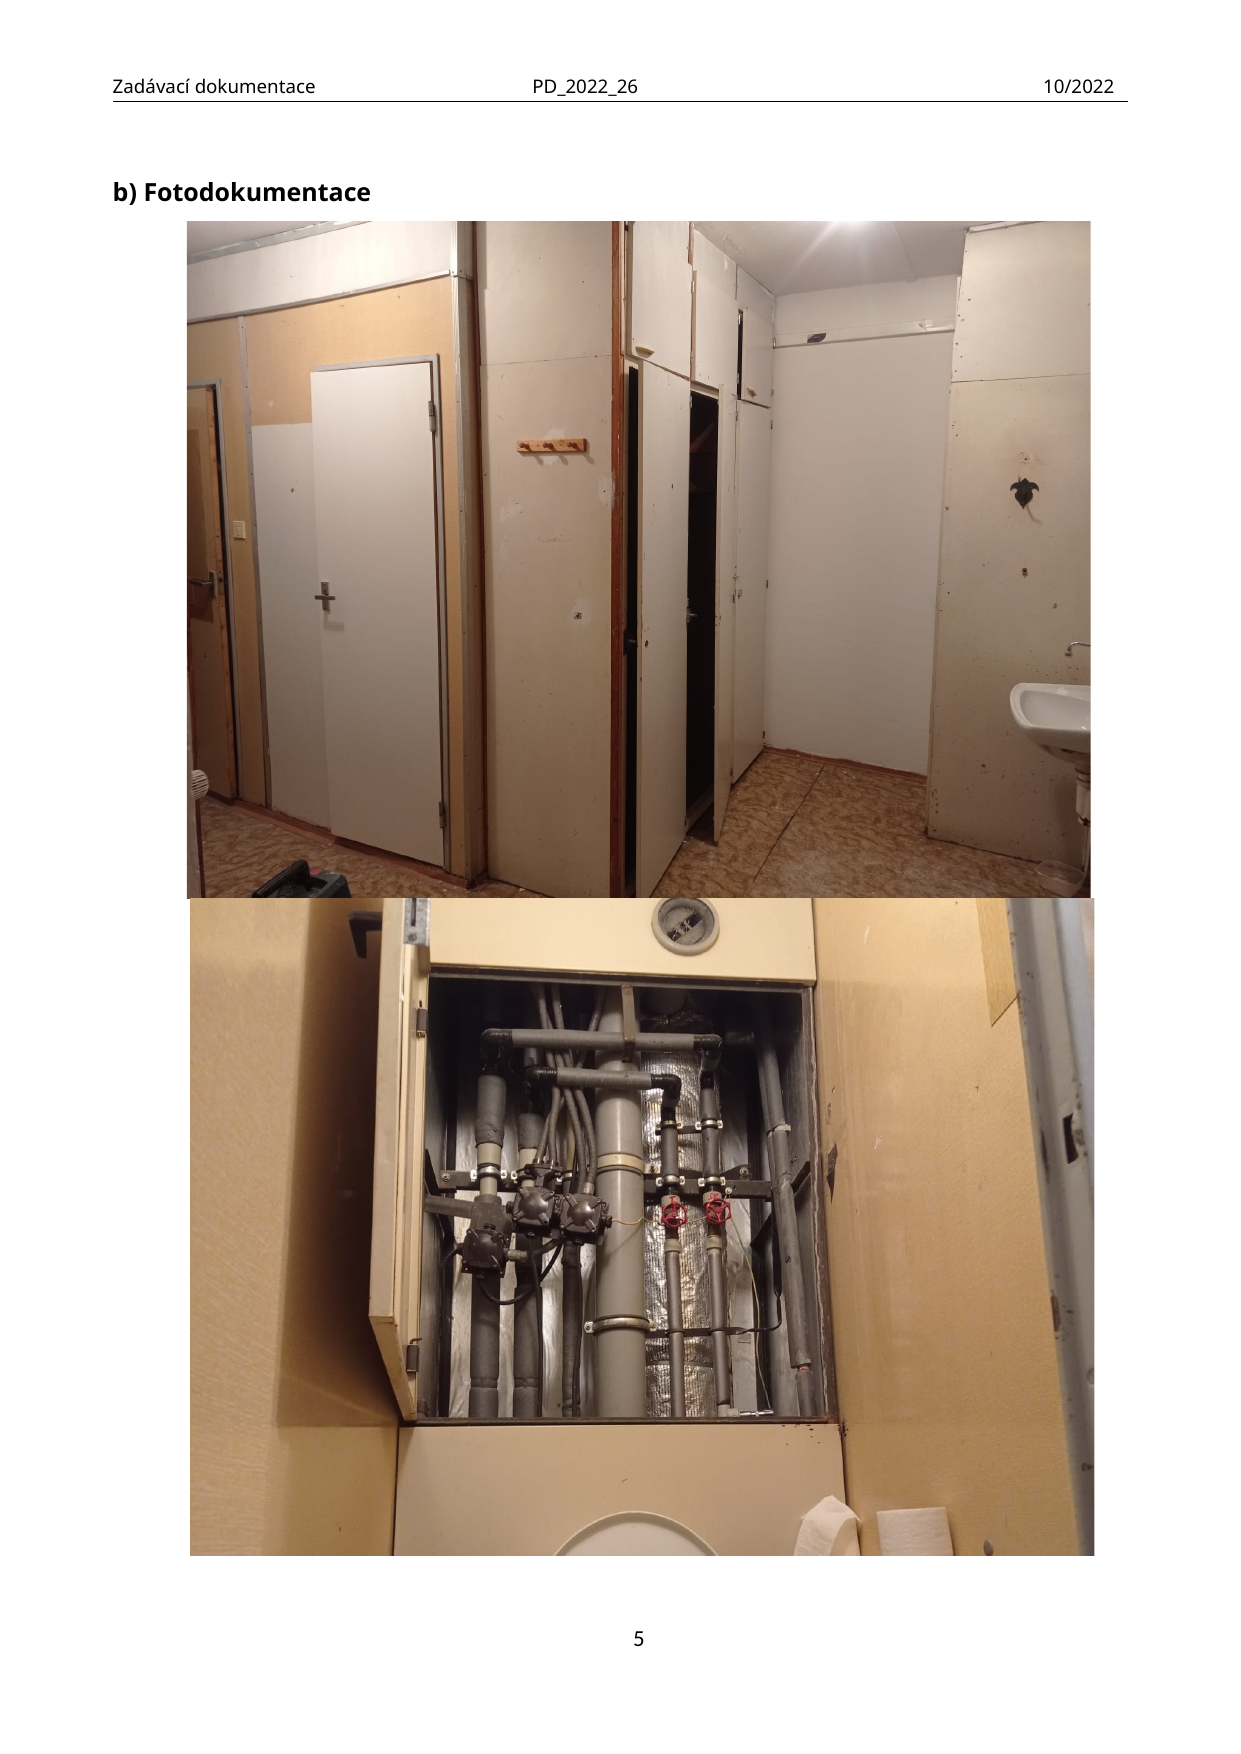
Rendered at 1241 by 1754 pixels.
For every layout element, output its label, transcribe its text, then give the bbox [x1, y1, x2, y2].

picture [186, 221, 1095, 1556]
subtitle b) Fotodokumentace [112, 175, 1128, 209]
